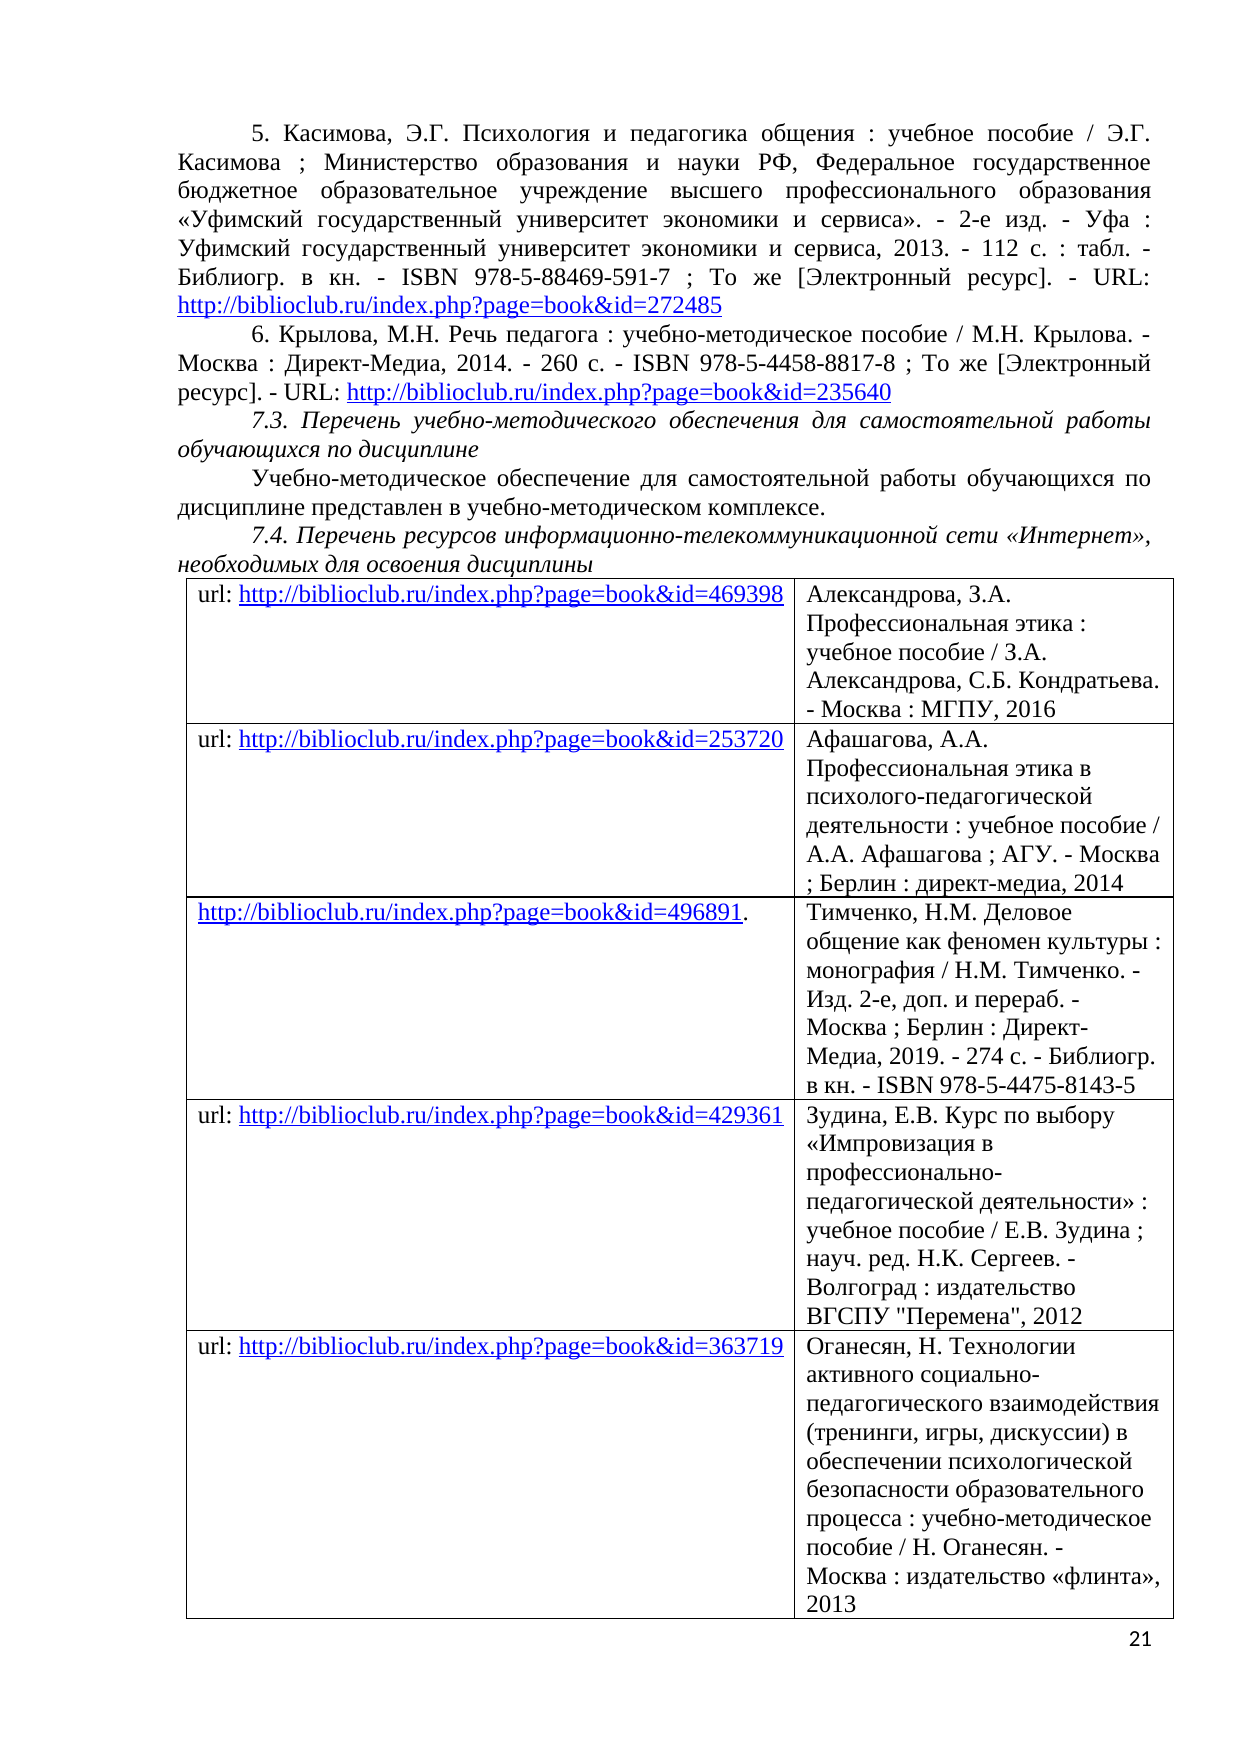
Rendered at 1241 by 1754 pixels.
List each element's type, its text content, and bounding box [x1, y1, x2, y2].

text 6. Крылова, М.Н. Речь педагога : учебно-методическое пособие / М.Н. Крылова. - Москва : Директ-Медиа, 2014. - 260 с. - ISBN 978-5-4458-8817-8 ; То же [Электронный ресурс]. - URL: http://biblioclub.ru/index.php?page=bookHYPERLINK "http://biblioclub.ru/index.php?page=book&id=235640"&HYPERLINK "http://biblioclub.ru/index.php?page=book&id=235640"id=235640 [177, 319, 1152, 406]
table_cell Тимченко, Н.М. Деловое общение как феномен культуры : монография / Н.М. Тимченко. - Изд. 2-е, доп. и перераб. - Москва ; Берлин : Директ-Медиа, 2019. - 274 с. - Библиогр. в кн. - ISBN 978-5-4475-8143-5 [795, 898, 1173, 1099]
table_cell Афашагова, А.А. Профессиональная этика в психолого-педагогической деятельности : учебное пособие / А.А. Афашагова ; АГУ. - Москва ; Берлин : директ-медиа, 2014 [795, 724, 1173, 896]
table_cell Оганесян, Н. Технологии активного социально-педагогического взаимодействия (тренинги, игры, дискуссии) в обеспечении психологической безопасности образовательного процесса : учебно-методическое пособие / Н. Оганесян. - Москва : издательство «флинта», 2013 [795, 1331, 1173, 1618]
text 7.3. Перечень учебно-методического обеспечения для самостоятельной работы обучающихся по дисциплине [177, 406, 1152, 463]
table_header Александрова, З.А. Профессиональная этика : учебное пособие / З.А. Александрова, С.Б. Кондратьева. - Москва : МГПУ, 2016 [795, 579, 1173, 723]
table_cell url: httpHYPERLINK "http://biblioclub.ru/index.php?page=book&id=363719"://HYPERLINK "http://biblioclub.ru/index.php?page=book&id=363719"biblioclubHYPERLINK "http://biblioclub.ru/index.php?page=book&id=363719".HYPERLINK "http://biblioclub.ru/index.php?page=book&id=363719"ruHYPERLINK "http://biblioclub.ru/index.php?page=book&id=363719"/HYPERLINK "http://biblioclub.ru/index.php?page=book&id=363719"indexHYPERLINK "http://biblioclub.ru/index.php?page=book&id=363719".HYPERLINK "http://biblioclub.ru/index.php?page=book&id=363719"phpHYPERLINK "http://biblioclub.ru/index.php?page=book&id=363719"?HYPERLINK "http://biblioclub.ru/index.php?page=book&id=363719"pageHYPERLINK "http://biblioclub.ru/index.php?page=book&id=363719"=HYPERLINK "http://biblioclub.ru/index.php?page=book&id=363719"bookHYPERLINK "http://biblioclub.ru/index.php?page=book&id=363719"&HYPERLINK "http://biblioclub.ru/index.php?page=book&id=363719"idHYPERLINK "http://biblioclub.ru/index.php?page=book&id=363719"=363719 [187, 1331, 794, 1618]
table_cell Зудина, Е.В. Курс по выбору «Импровизация в профессионально-педагогической деятельности» : учебное пособие / Е.В. Зудина ; науч. ред. Н.К. Сергеев. - Волгоград : издательство ВГСПУ "Перемена", 2012 [795, 1100, 1173, 1330]
table_cell url: httpHYPERLINK "http://biblioclub.ru/index.php?page=book&id=429361"://HYPERLINK "http://biblioclub.ru/index.php?page=book&id=429361"biblioclubHYPERLINK "http://biblioclub.ru/index.php?page=book&id=429361".HYPERLINK "http://biblioclub.ru/index.php?page=book&id=429361"ruHYPERLINK "http://biblioclub.ru/index.php?page=book&id=429361"/HYPERLINK "http://biblioclub.ru/index.php?page=book&id=429361"indexHYPERLINK "http://biblioclub.ru/index.php?page=book&id=429361".HYPERLINK "http://biblioclub.ru/index.php?page=book&id=429361"phpHYPERLINK "http://biblioclub.ru/index.php?page=book&id=429361"?HYPERLINK "http://biblioclub.ru/index.php?page=book&id=429361"pageHYPERLINK "http://biblioclub.ru/index.php?page=book&id=429361"=HYPERLINK "http://biblioclub.ru/index.php?page=book&id=429361"bookHYPERLINK "http://biblioclub.ru/index.php?page=book&id=429361"&HYPERLINK "http://biblioclub.ru/index.php?page=book&id=429361"idHYPERLINK "http://biblioclub.ru/index.php?page=book&id=429361"=429361 [187, 1100, 794, 1330]
table_header url: httpHYPERLINK "http://biblioclub.ru/index.php?page=book&id=469398"://HYPERLINK "http://biblioclub.ru/index.php?page=book&id=469398"biblioclubHYPERLINK "http://biblioclub.ru/index.php?page=book&id=469398".HYPERLINK "http://biblioclub.ru/index.php?page=book&id=469398"ruHYPERLINK "http://biblioclub.ru/index.php?page=book&id=469398"/HYPERLINK "http://biblioclub.ru/index.php?page=book&id=469398"indexHYPERLINK "http://biblioclub.ru/index.php?page=book&id=469398".HYPERLINK "http://biblioclub.ru/index.php?page=book&id=469398"phpHYPERLINK "http://biblioclub.ru/index.php?page=book&id=469398"?HYPERLINK "http://biblioclub.ru/index.php?page=book&id=469398"pageHYPERLINK "http://biblioclub.ru/index.php?page=book&id=469398"=HYPERLINK "http://biblioclub.ru/index.php?page=book&id=469398"bookHYPERLINK "http://biblioclub.ru/index.php?page=book&id=469398"&HYPERLINK "http://biblioclub.ru/index.php?page=book&id=469398"idHYPERLINK "http://biblioclub.ru/index.php?page=book&id=469398"=469398 [187, 579, 794, 723]
table_cell url: httpHYPERLINK "http://biblioclub.ru/index.php?page=book&id=253720"://HYPERLINK "http://biblioclub.ru/index.php?page=book&id=253720"biblioclubHYPERLINK "http://biblioclub.ru/index.php?page=book&id=253720".HYPERLINK "http://biblioclub.ru/index.php?page=book&id=253720"ruHYPERLINK "http://biblioclub.ru/index.php?page=book&id=253720"/HYPERLINK "http://biblioclub.ru/index.php?page=book&id=253720"indexHYPERLINK "http://biblioclub.ru/index.php?page=book&id=253720".HYPERLINK "http://biblioclub.ru/index.php?page=book&id=253720"phpHYPERLINK "http://biblioclub.ru/index.php?page=book&id=253720"?HYPERLINK "http://biblioclub.ru/index.php?page=book&id=253720"pageHYPERLINK "http://biblioclub.ru/index.php?page=book&id=253720"=HYPERLINK "http://biblioclub.ru/index.php?page=book&id=253720"bookHYPERLINK "http://biblioclub.ru/index.php?page=book&id=253720"&HYPERLINK "http://biblioclub.ru/index.php?page=book&id=253720"idHYPERLINK "http://biblioclub.ru/index.php?page=book&id=253720"=253720 [187, 724, 794, 896]
text 5. Касимова, Э.Г. Психология и педагогика общения : учебное пособие / Э.Г. Касимова ; Министерство образования и науки РФ, Федеральное государственное бюджетное образовательное учреждение высшего профессионального образования «Уфимский государственный университет экономики и сервиса». - 2-е изд. - Уфа : Уфимский государственный университет экономики и сервиса, 2013. - 112 с. : табл. - Библиогр. в кн. - ISBN 978-5-88469-591-7 ; То же [Электронный ресурс]. - URL: http://biblioclub.ru/index.php?page=bookHYPERLINK "http://biblioclub.ru/index.php?page=book&id=272485"&HYPERLINK "http://biblioclub.ru/index.php?page=book&id=272485"id=272485 [177, 118, 1152, 319]
table_cell http://biblioclub.ru/index.php?page=book&id=496891. [187, 898, 794, 1099]
text 7.4. Перечень ресурсов информационно-телекоммуникационной сети «Интернет», необходимых для освоения дисциплины [177, 521, 1152, 578]
text Учебно-методическое обеспечение для самостоятельной работы обучающихся по дисциплине представлен в учебно-методическом комплексе. [177, 463, 1152, 521]
